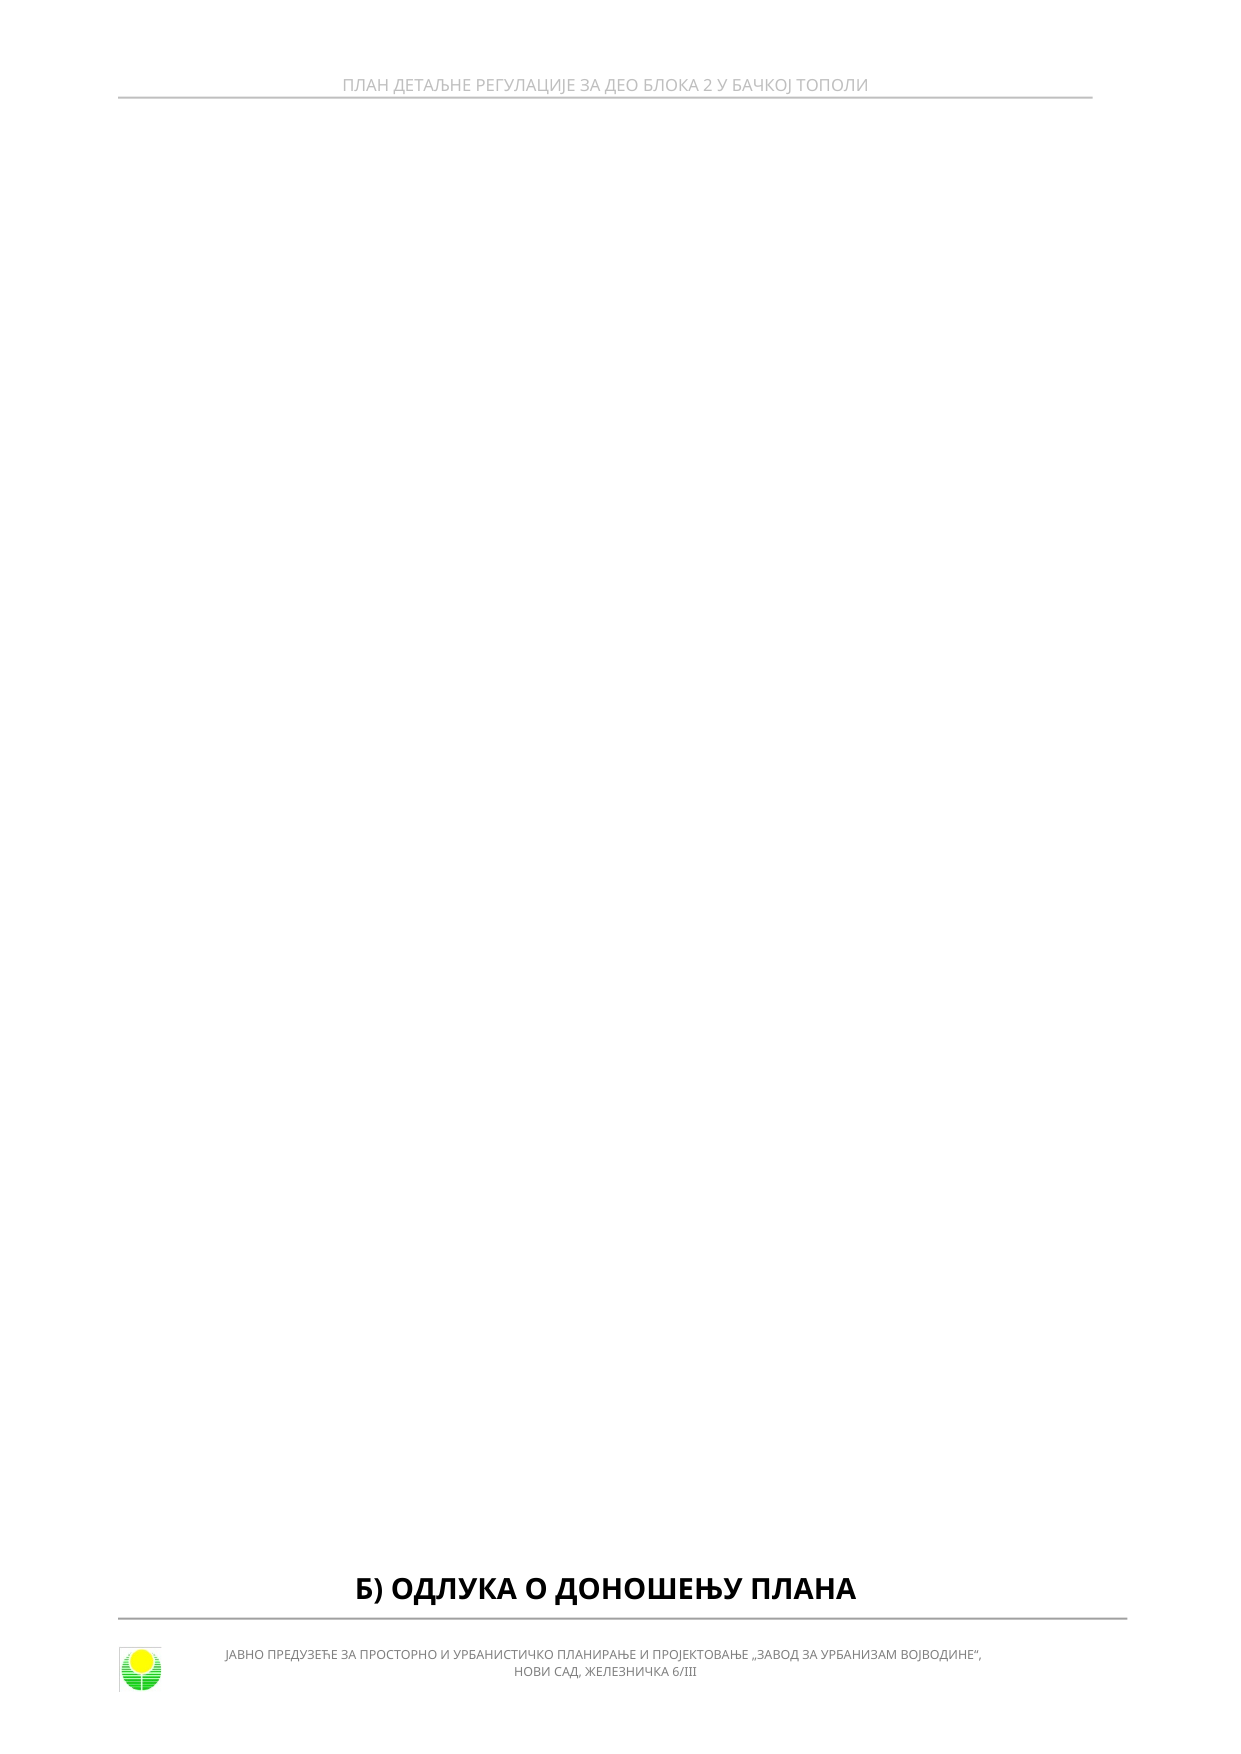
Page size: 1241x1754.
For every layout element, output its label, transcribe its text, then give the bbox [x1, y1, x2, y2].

picture [117, 1646, 161, 1690]
text Б) ОДЛУКА О ДОНОШЕЊУ ПЛАНА [118, 1568, 1093, 1608]
